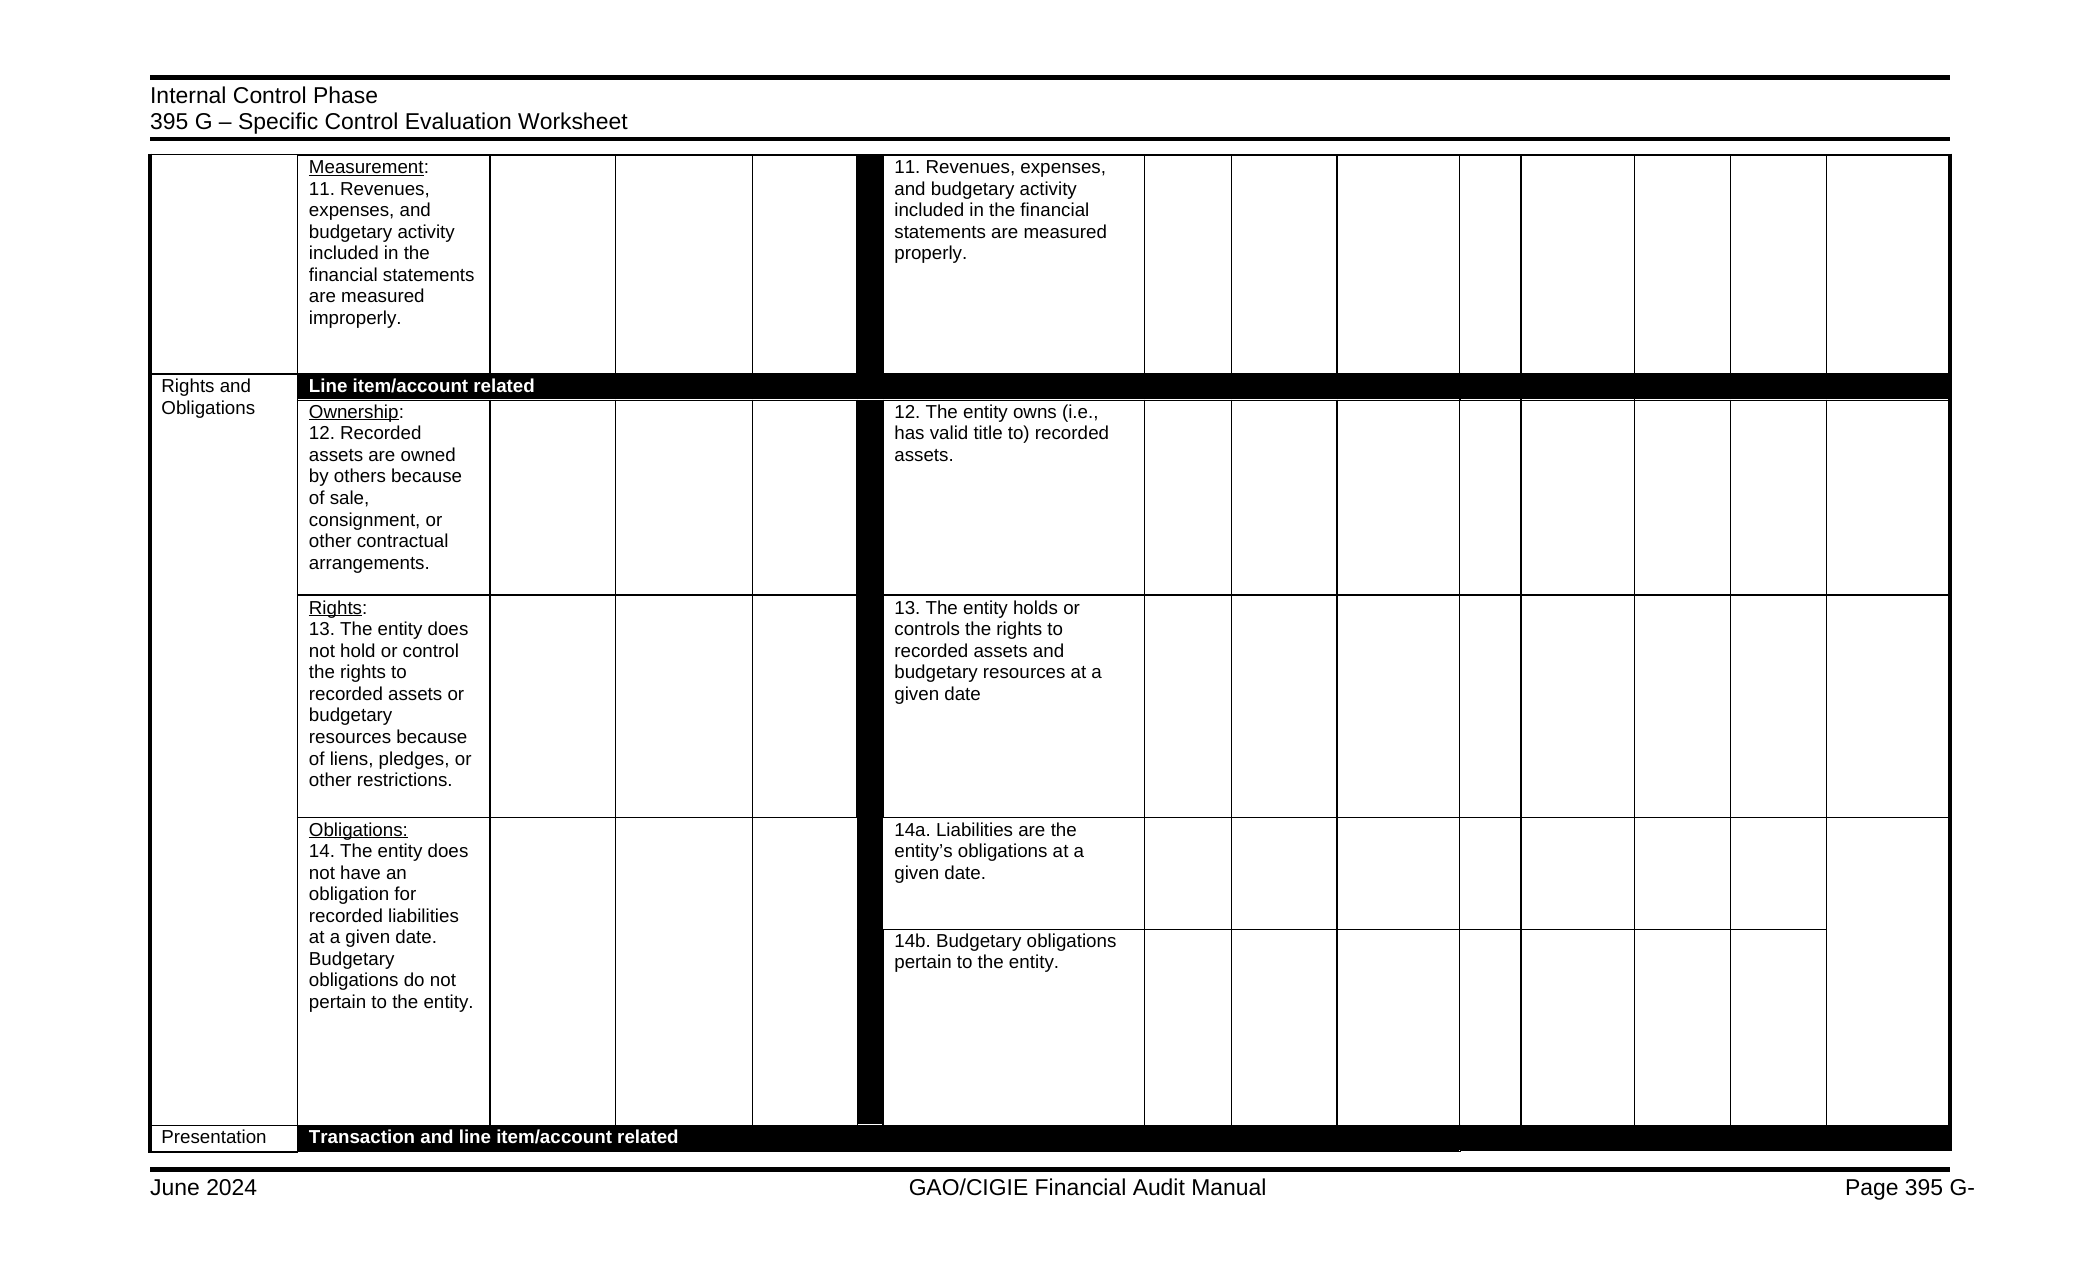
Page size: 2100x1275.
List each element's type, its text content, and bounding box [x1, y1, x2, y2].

table_cell [1731, 156, 1826, 373]
table_cell 13. The entity holds or controls the rights to recorded assets and budgetary resources at a given date [884, 596, 1144, 817]
table_cell [1634, 1126, 1730, 1151]
table_cell [753, 401, 856, 594]
table_cell [1145, 156, 1231, 373]
table_cell [753, 818, 857, 1124]
table_cell [1338, 818, 1459, 929]
table_cell Rights and Obligations [152, 375, 297, 1124]
table_cell [1635, 818, 1730, 929]
table_cell Rights: 13. The entity does not hold or control the rights to recorded assets or budgetary resources because of liens, pledges, or other restrictions. [298, 596, 489, 817]
table_cell [1731, 401, 1826, 594]
table_cell Ownership: 12. Recorded assets are owned by others because of sale, consignment, or other contractual arrangements. [298, 401, 489, 594]
table_cell [616, 818, 752, 1124]
table_cell [1232, 401, 1336, 594]
table_cell Obligations: 14. The entity does not have an obligation for recorded liabilities at a given date. Budgetary obligations do not pertain to the entity. [298, 818, 489, 1124]
table_cell [858, 596, 882, 817]
table_cell [1730, 1126, 1826, 1151]
table_cell [1460, 401, 1520, 594]
table_cell [1522, 818, 1634, 929]
table_cell [1460, 818, 1520, 929]
table_cell [616, 596, 752, 817]
table_cell [491, 929, 615, 1124]
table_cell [152, 1126, 297, 1151]
table_cell [858, 818, 882, 929]
table_cell [1522, 401, 1634, 594]
table_cell [1145, 930, 1231, 1124]
table_cell [1827, 596, 1948, 817]
table_cell [1826, 1126, 1948, 1151]
table_cell [1635, 596, 1730, 817]
table_cell [1145, 596, 1231, 817]
table_cell 14b. Budgetary obligations pertain to the entity. [884, 930, 1144, 1124]
table_cell [753, 156, 856, 373]
table_cell 14a. Liabilities are the entity’s obligations at a given date. [883, 818, 1144, 929]
table_cell [1635, 156, 1730, 373]
table_cell [1460, 596, 1520, 817]
table_cell [858, 156, 882, 373]
table_cell Line item/account related [298, 374, 1459, 399]
table_cell [1522, 373, 1634, 399]
table_cell [1635, 401, 1730, 594]
table_cell [1338, 401, 1459, 594]
table_cell [616, 156, 752, 373]
table_cell 12. The entity owns (i.e., has valid title to) recorded assets. [884, 401, 1144, 594]
table_cell [1145, 818, 1231, 929]
table_cell [1232, 156, 1336, 373]
table_cell 11. Revenues, expenses, and budgetary activity included in the financial statements are measured properly. [884, 156, 1144, 373]
table_cell [1460, 1126, 1521, 1151]
table_cell [858, 930, 882, 1124]
table_cell [1232, 930, 1336, 1124]
table_cell [1232, 596, 1336, 817]
table_cell [1522, 156, 1634, 373]
table_cell [1460, 156, 1520, 373]
table_cell Measurement: 11. Revenues, expenses, and budgetary activity included in the financial statements are measured improperly. [298, 156, 489, 373]
table_cell [1635, 373, 1730, 399]
table_cell [1827, 818, 1948, 1124]
table_cell [1730, 374, 1826, 399]
table_cell [1460, 930, 1520, 1124]
table_cell [1521, 1126, 1634, 1151]
table_cell [616, 401, 752, 594]
table_cell [1635, 930, 1730, 1124]
table_cell [1731, 930, 1826, 1124]
table_cell [1461, 373, 1520, 399]
table_cell [1826, 374, 1948, 399]
table_cell [1522, 596, 1634, 817]
table_cell [1338, 596, 1459, 817]
table_cell [858, 401, 882, 594]
table_cell [1338, 930, 1459, 1124]
table_cell [491, 818, 615, 929]
table_cell [753, 596, 856, 817]
table_cell [1731, 818, 1826, 929]
table_cell [491, 401, 615, 594]
table_cell [1145, 401, 1231, 594]
table_cell [1827, 401, 1948, 594]
table_cell [1338, 156, 1459, 373]
table_cell [1522, 930, 1634, 1124]
table_cell [491, 596, 615, 817]
table_cell [1232, 818, 1336, 929]
table_cell Transaction and line item/account related [298, 1126, 1459, 1151]
table_cell [491, 156, 615, 373]
table_cell [1827, 156, 1948, 373]
table_cell [1731, 596, 1826, 817]
